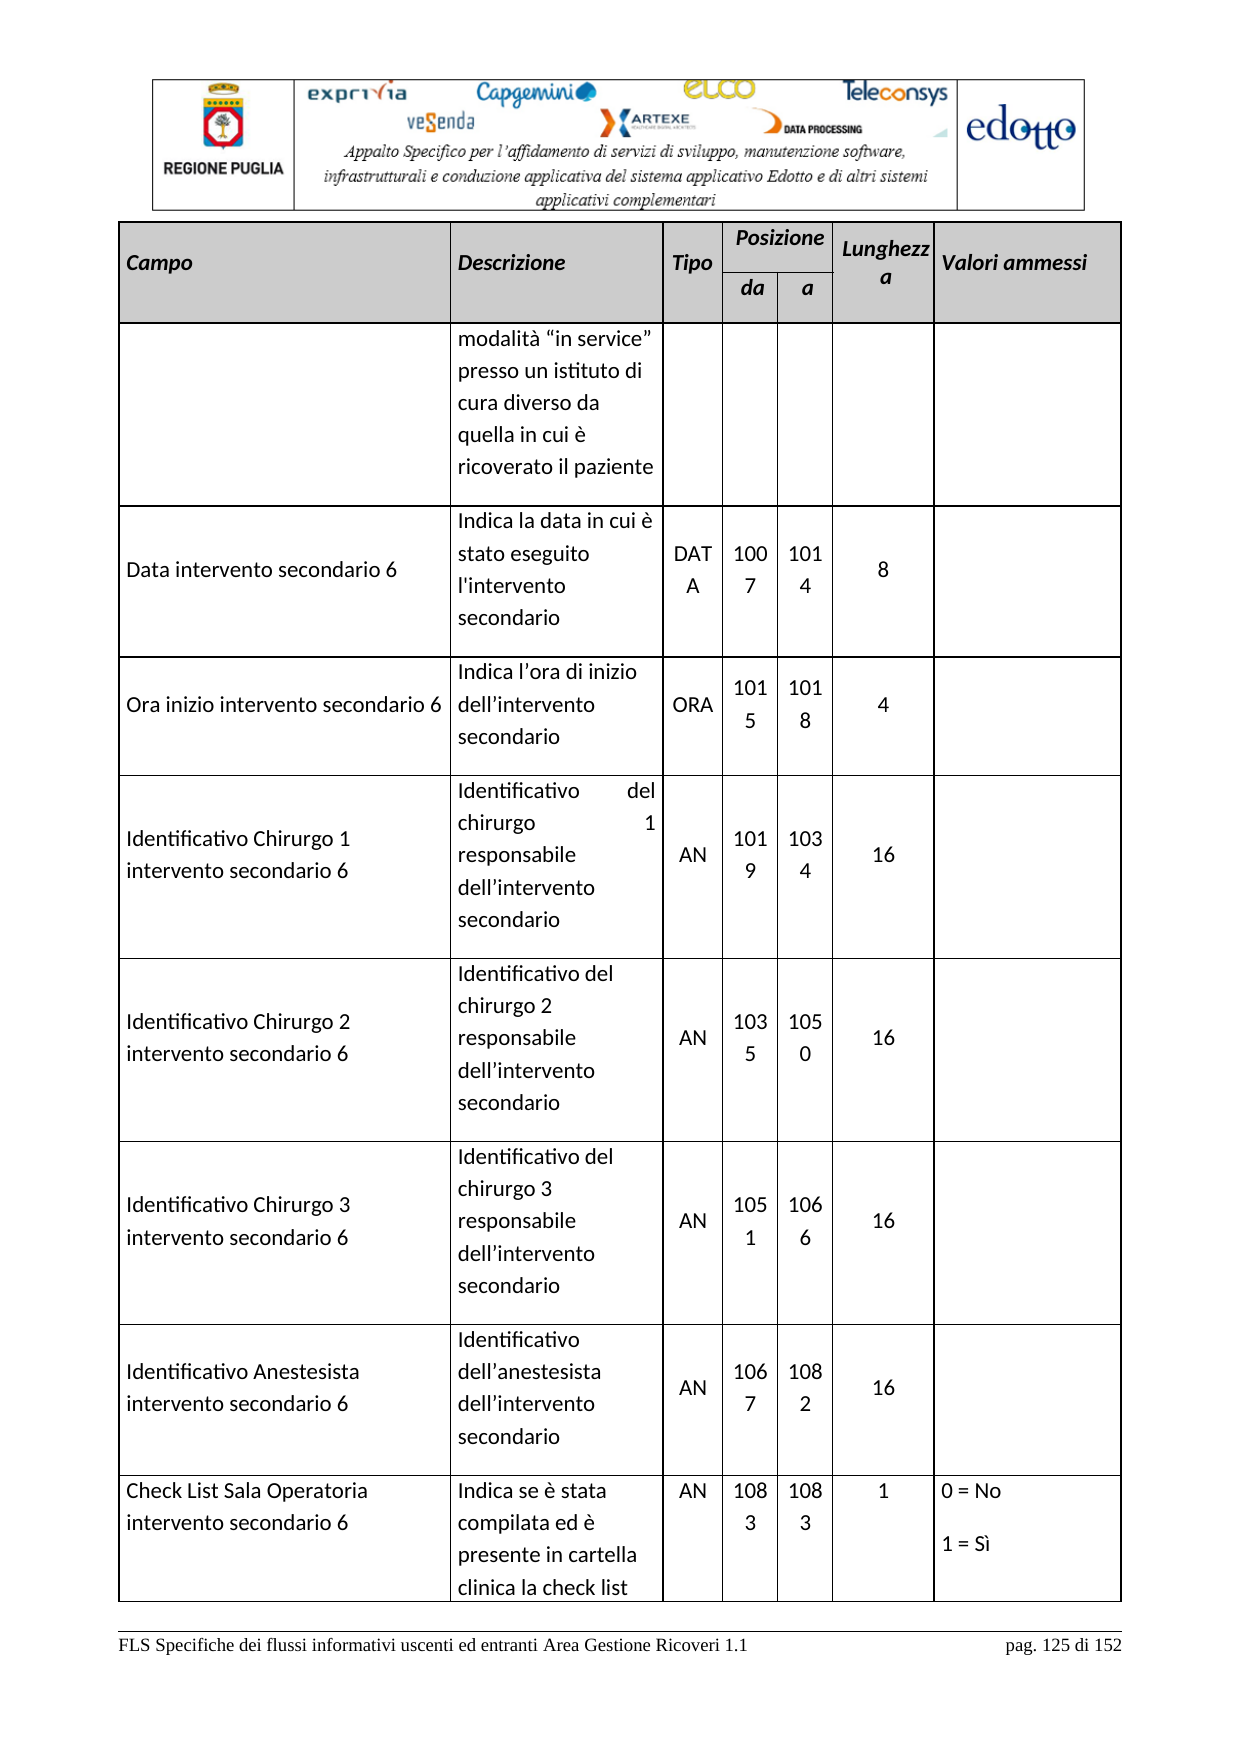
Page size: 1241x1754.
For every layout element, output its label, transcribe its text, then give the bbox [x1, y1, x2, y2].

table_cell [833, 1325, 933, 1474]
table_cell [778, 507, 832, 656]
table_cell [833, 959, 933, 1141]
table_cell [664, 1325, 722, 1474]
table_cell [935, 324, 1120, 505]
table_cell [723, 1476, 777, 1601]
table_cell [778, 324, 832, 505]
table_header Valori ammessi [935, 223, 1120, 322]
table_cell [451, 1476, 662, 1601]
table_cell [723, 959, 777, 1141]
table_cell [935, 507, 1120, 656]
table_header Descrizione [451, 223, 662, 322]
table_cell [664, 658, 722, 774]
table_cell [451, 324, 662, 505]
picture [147, 73, 1093, 218]
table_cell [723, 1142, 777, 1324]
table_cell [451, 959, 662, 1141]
table_cell a [778, 273, 832, 322]
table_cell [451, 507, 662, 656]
table_header Campo [120, 223, 450, 322]
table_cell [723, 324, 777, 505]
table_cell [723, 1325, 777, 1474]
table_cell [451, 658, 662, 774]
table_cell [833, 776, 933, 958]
table_header Lunghezza [833, 223, 933, 322]
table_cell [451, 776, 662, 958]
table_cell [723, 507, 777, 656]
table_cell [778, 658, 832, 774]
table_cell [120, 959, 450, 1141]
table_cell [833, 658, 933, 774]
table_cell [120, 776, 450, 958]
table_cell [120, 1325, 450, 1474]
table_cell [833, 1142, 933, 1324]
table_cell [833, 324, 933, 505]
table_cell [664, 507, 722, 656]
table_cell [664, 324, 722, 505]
table_cell da [723, 273, 777, 322]
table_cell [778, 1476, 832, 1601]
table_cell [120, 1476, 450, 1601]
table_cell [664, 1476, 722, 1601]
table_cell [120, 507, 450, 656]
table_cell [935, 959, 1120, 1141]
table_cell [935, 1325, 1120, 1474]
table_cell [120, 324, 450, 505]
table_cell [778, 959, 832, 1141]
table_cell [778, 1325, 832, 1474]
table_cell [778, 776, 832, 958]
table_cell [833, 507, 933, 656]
table_header Tipo [664, 223, 722, 322]
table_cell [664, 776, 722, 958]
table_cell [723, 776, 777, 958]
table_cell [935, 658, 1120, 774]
table_header Posizione [723, 223, 832, 272]
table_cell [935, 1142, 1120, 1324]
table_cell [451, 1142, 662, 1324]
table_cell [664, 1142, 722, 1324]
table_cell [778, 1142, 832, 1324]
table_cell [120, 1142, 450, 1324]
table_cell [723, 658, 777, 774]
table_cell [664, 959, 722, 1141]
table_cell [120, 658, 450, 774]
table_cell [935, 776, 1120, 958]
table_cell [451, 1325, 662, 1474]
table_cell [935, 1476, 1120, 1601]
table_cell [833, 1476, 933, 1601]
